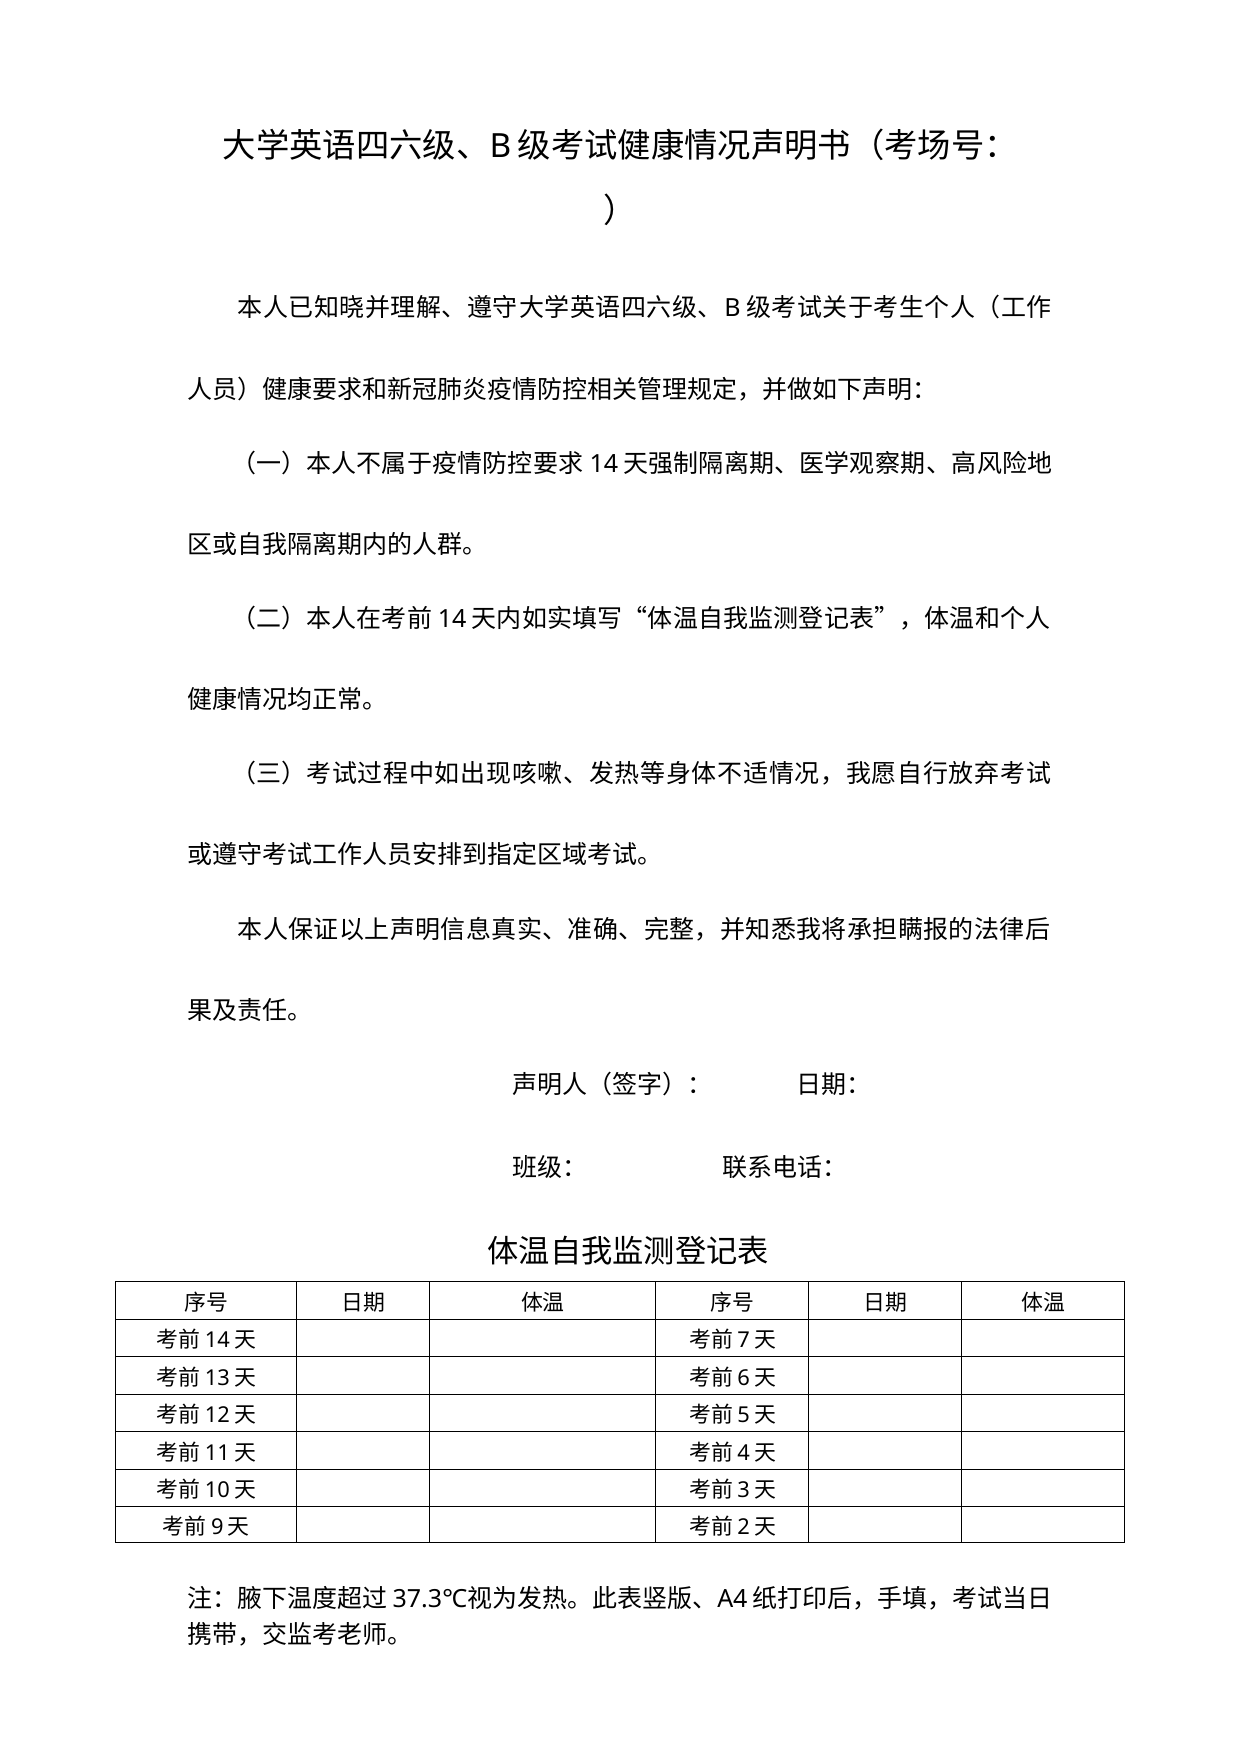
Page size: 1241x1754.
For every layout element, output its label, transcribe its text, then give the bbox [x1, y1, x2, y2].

table_cell [962, 1507, 1124, 1542]
table_header 体温 [430, 1282, 655, 1319]
text 班级： 联系电话： [187, 1133, 1053, 1198]
text 本人已知晓并理解、遵守大学英语四六级、B级考试关于考生个人（工作人员）健康要求和新冠肺炎疫情防控相关管理规定，并做如下声明： [187, 273, 1053, 420]
table_header 日期 [297, 1282, 429, 1319]
table_cell [809, 1432, 961, 1469]
table_cell [809, 1395, 961, 1431]
table_cell [430, 1357, 655, 1394]
table_cell [297, 1507, 429, 1542]
table_cell [962, 1470, 1124, 1506]
table_cell [430, 1395, 655, 1431]
table_cell [430, 1432, 655, 1469]
table_cell 考前3天 [656, 1470, 808, 1506]
table_cell 考前10天 [116, 1470, 296, 1506]
table_header 体温 [962, 1282, 1124, 1319]
table_cell [962, 1395, 1124, 1431]
table_cell [297, 1470, 429, 1506]
text 大学英语四六级、B级考试健康情况声明书（考场号： ） [187, 111, 1053, 241]
text 本人保证以上声明信息真实、准确、完整，并知悉我将承担瞒报的法律后果及责任。 [187, 895, 1053, 1041]
table_cell [962, 1357, 1124, 1394]
table_cell 考前9天 [116, 1507, 296, 1542]
table_cell [297, 1395, 429, 1431]
table_header 序号 [116, 1282, 296, 1319]
table_cell 考前7天 [656, 1320, 808, 1356]
table_cell [809, 1320, 961, 1356]
table_cell [297, 1432, 429, 1469]
table_header 序号 [656, 1282, 808, 1319]
text 体温自我监测登记表 [187, 1216, 1053, 1281]
table_cell 考前5天 [656, 1395, 808, 1431]
table_cell 考前13天 [116, 1357, 296, 1394]
table_cell [809, 1357, 961, 1394]
table_cell [297, 1357, 429, 1394]
list 考试过程中如出现咳嗽、发热等身体不适情况，我愿自行放弃考试或遵守考试工作人员安排到指定区域考试。 [187, 739, 1053, 886]
table_cell 考前11天 [116, 1432, 296, 1469]
table_cell [297, 1320, 429, 1356]
table_cell [809, 1470, 961, 1506]
table_cell [962, 1320, 1124, 1356]
table_cell 考前4天 [656, 1432, 808, 1469]
table_cell [430, 1470, 655, 1506]
list 本人不属于疫情防控要求14天强制隔离期、医学观察期、高风险地区或自我隔离期内的人群。 [187, 429, 1053, 575]
text 声明人（签字）： 日期： [187, 1050, 1053, 1115]
table_cell [962, 1432, 1124, 1469]
table_cell [809, 1507, 961, 1542]
table_cell 考前12天 [116, 1395, 296, 1431]
table_cell 考前14天 [116, 1320, 296, 1356]
table_cell 考前6天 [656, 1357, 808, 1394]
table_cell [430, 1320, 655, 1356]
table_cell [430, 1507, 655, 1542]
list 本人在考前14天内如实填写“体温自我监测登记表”，体温和个人健康情况均正常。 [187, 584, 1053, 730]
table_cell 考前2天 [656, 1507, 808, 1542]
table_header 日期 [809, 1282, 961, 1319]
